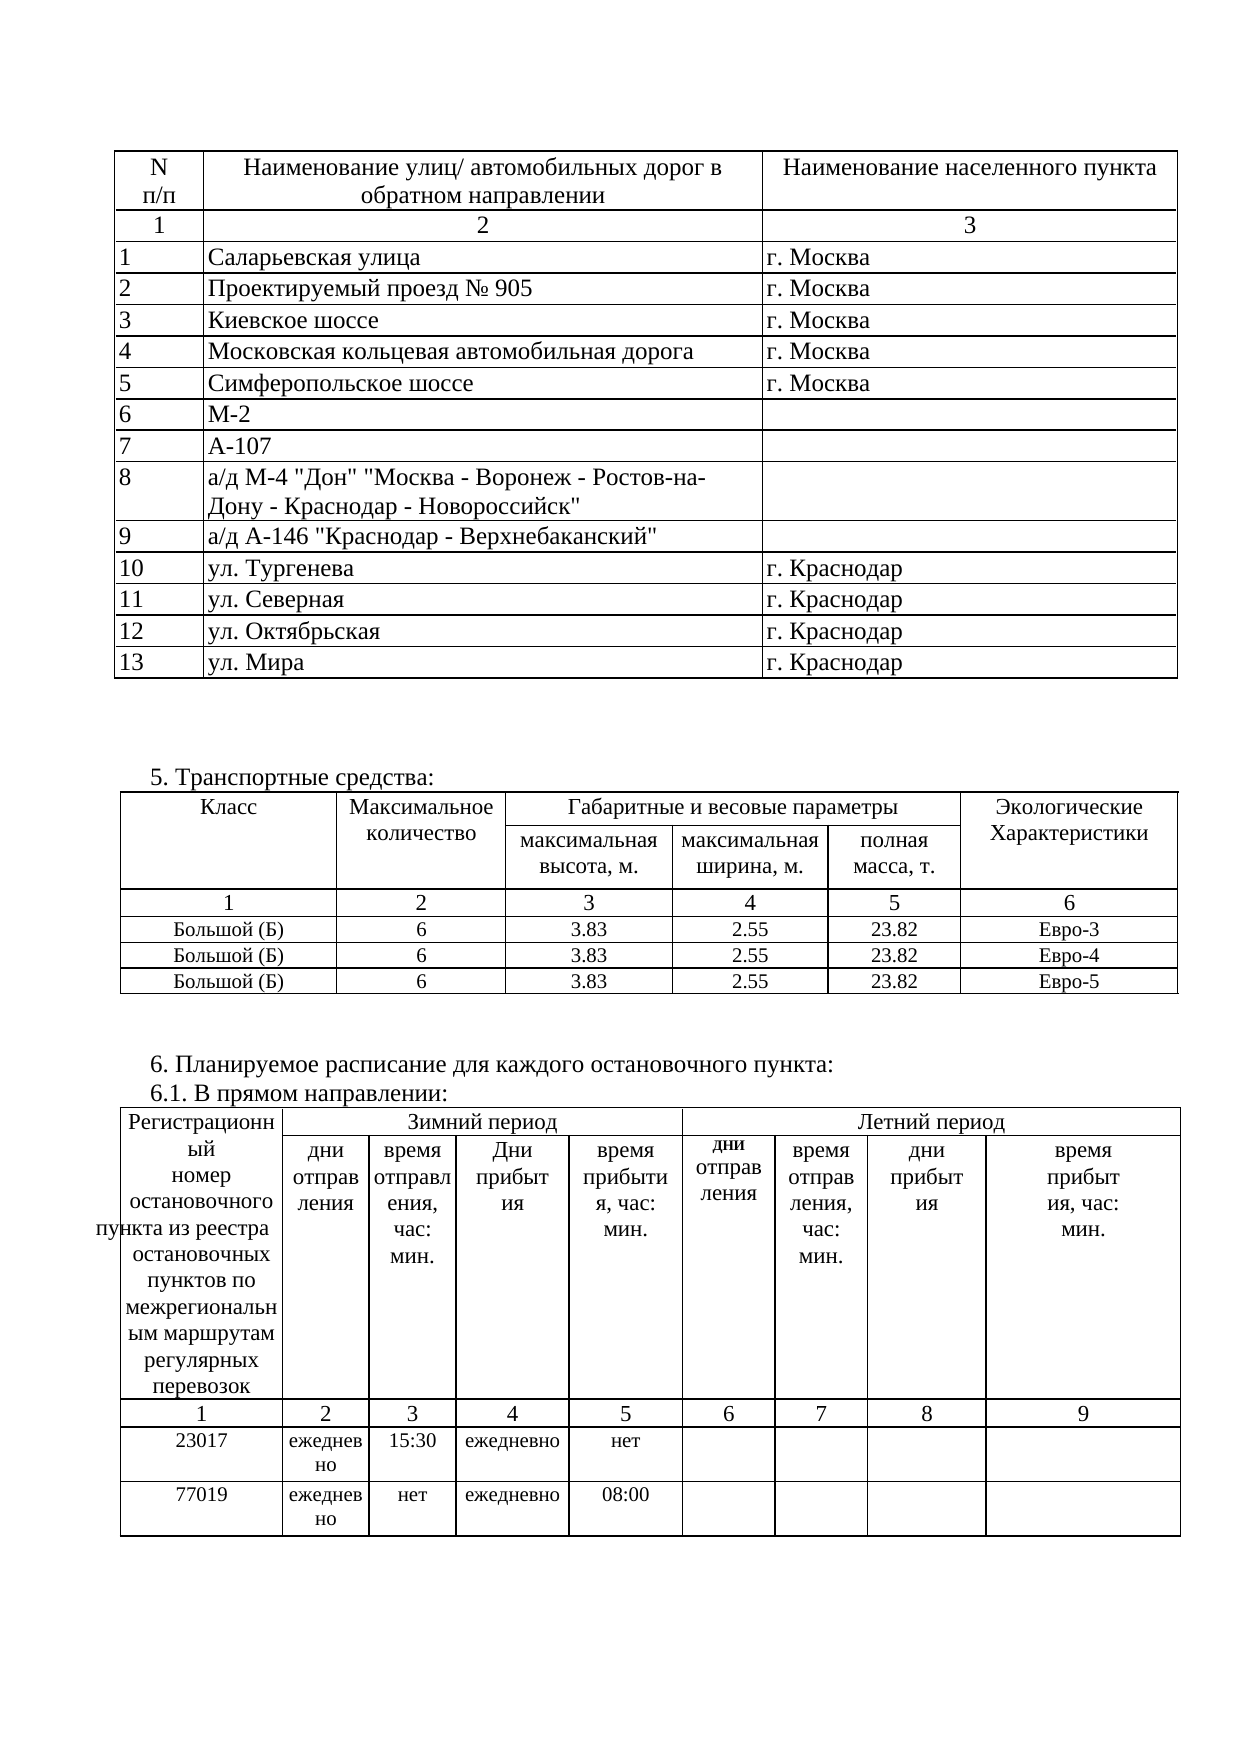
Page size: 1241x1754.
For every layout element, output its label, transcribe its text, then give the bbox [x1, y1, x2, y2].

table_cell 6 [683, 1400, 774, 1426]
table_header N п/п [115, 152, 203, 209]
table_cell [763, 461, 1177, 520]
table_cell г. Москва [763, 241, 1177, 272]
table_cell 2.55 [673, 917, 827, 941]
table_cell 23.82 [829, 943, 960, 967]
table_cell 23.82 [829, 917, 960, 941]
table_cell ул. Тургенева [204, 553, 762, 583]
table_cell ул. Северная [204, 584, 762, 614]
table_cell полная масса, т. [829, 826, 960, 888]
table_cell 23.82 [829, 969, 960, 993]
table_cell ул. Мира [204, 647, 762, 677]
table_cell 5 [570, 1400, 682, 1426]
table_cell 11 [115, 584, 203, 614]
table_cell ДНИ отправ ления [683, 1136, 774, 1398]
table_cell [763, 398, 1177, 429]
table_cell максимальная высота, м. [506, 826, 672, 888]
table_cell 6 [337, 969, 505, 993]
table_cell 1 [115, 242, 203, 272]
table_header Зимний период [283, 1108, 682, 1135]
table_cell максимальная ширина, м. [673, 826, 827, 888]
table_cell 6 [115, 399, 203, 429]
table_cell дни прибыт ия [868, 1136, 985, 1398]
table_cell Евро-4 [961, 943, 1177, 967]
table_cell г. Москва [763, 304, 1177, 335]
table_cell 4 [457, 1400, 568, 1426]
table_cell нет [570, 1428, 682, 1481]
table_cell г. Москва [763, 366, 1177, 398]
table_cell ежедневно [457, 1482, 568, 1535]
table_cell время отправл ения, час: мин. [370, 1136, 455, 1398]
table_cell 5 [829, 890, 960, 916]
table_cell г. Краснодар [763, 646, 1177, 677]
table_header Наименование населенного пункта [763, 152, 1177, 209]
table_cell 3 [506, 890, 672, 916]
table_cell 10 [115, 552, 203, 583]
table_cell 23017 [121, 1428, 282, 1481]
table_cell 4 [115, 336, 203, 366]
table_cell ежедневно [457, 1428, 568, 1481]
table_cell 9 [987, 1400, 1180, 1426]
table_cell Большой (Б) [121, 943, 336, 967]
table_cell 15:30 [370, 1428, 455, 1481]
table_cell 3 [370, 1400, 455, 1426]
table_cell [776, 1482, 867, 1535]
table_cell [868, 1428, 985, 1481]
table_cell нет [370, 1482, 455, 1535]
table_cell Проектируемый проезд № 905 [204, 274, 762, 303]
table_cell [776, 1428, 867, 1481]
table_cell 9 [115, 521, 203, 551]
text 6. Планируемое расписание для каждого остановочного пункта: [150, 1049, 1090, 1078]
table_cell Дни прибыт ия [457, 1136, 568, 1398]
table_cell 2 [283, 1400, 368, 1426]
table_cell а/д А-146 "Краснодар - Верхнебаканский" [204, 521, 762, 551]
table_cell Московская кольцевая автомобильная дорога [204, 337, 762, 366]
table_cell [683, 1482, 774, 1535]
table_cell 5 [115, 368, 203, 398]
table_cell 2 [204, 211, 762, 241]
table_cell 6 [337, 917, 505, 941]
table_cell 3 [763, 209, 1177, 241]
table_cell 3.83 [506, 943, 672, 967]
table_cell 8 [115, 462, 203, 520]
table_cell [987, 1428, 1180, 1481]
text 6.1. В прямом направлении: [150, 1078, 1090, 1107]
table_cell [763, 429, 1177, 461]
table_cell 4 [673, 890, 827, 916]
table_cell Евро-3 [961, 917, 1177, 941]
table_cell 2.55 [673, 943, 827, 967]
table_cell [683, 1428, 774, 1481]
table_cell ул. Октябрьская [204, 616, 762, 646]
table_cell дни отправ ления [283, 1136, 368, 1398]
table_header Максимальное количество [337, 793, 505, 888]
table_cell 13 [115, 647, 203, 677]
table_cell время прибыт ия, час: мин. [987, 1136, 1180, 1398]
table_cell 3.83 [506, 917, 672, 941]
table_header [121, 1108, 282, 1398]
table_cell Симферопольское шоссе [204, 368, 762, 398]
table_cell 8 [868, 1400, 985, 1426]
table_cell [987, 1482, 1180, 1535]
table_cell 77019 [121, 1482, 282, 1535]
table_cell 7 [115, 430, 203, 461]
table_cell 12 [115, 615, 203, 646]
table_cell ежедневно [283, 1482, 368, 1535]
text 5. Транспортные средства: [150, 762, 1090, 791]
table_header Класс [121, 793, 336, 888]
table_cell 1 [121, 1400, 282, 1426]
table_cell Большой (Б) [121, 969, 336, 993]
table_header Экологические Характеристики [961, 793, 1177, 888]
table_cell М-2 [204, 400, 762, 429]
table_cell 7 [776, 1400, 867, 1426]
table_cell 08:00 [570, 1482, 682, 1535]
table_cell 6 [961, 890, 1177, 916]
table_cell 6 [337, 943, 505, 967]
table_cell [868, 1482, 985, 1535]
table_cell Большой (Б) [121, 917, 336, 941]
table_cell 2 [337, 890, 505, 916]
table_cell г. Москва [763, 272, 1177, 303]
table_cell г. Москва [763, 335, 1177, 366]
table_cell 3 [115, 305, 203, 335]
table_header Летний период [683, 1108, 1180, 1135]
table_cell г. Краснодар [763, 583, 1177, 614]
table_cell 1 [121, 890, 336, 916]
table_header Наименование улиц/ автомобильных дорог в обратном направлении [204, 152, 762, 209]
table_cell Евро-5 [961, 969, 1177, 993]
table_header Габаритные и весовые параметры [506, 793, 960, 824]
table_cell [763, 520, 1177, 551]
table_cell время прибыти я, час: мин. [570, 1136, 682, 1398]
table_cell 2 [115, 273, 203, 303]
table_cell а/д М-4 "Дон" "Москва - Воронеж - Ростов-на-Дону - Краснодар - Новороссийск" [204, 462, 762, 520]
table_cell г. Краснодар [763, 551, 1177, 583]
table_cell время отправ ления, час: мин. [776, 1136, 867, 1398]
table_cell ежедневно [283, 1428, 368, 1481]
table_cell А-107 [204, 431, 762, 461]
table_cell Саларьевская улица [204, 242, 762, 272]
table_cell 2.55 [673, 969, 827, 993]
table_cell 3.83 [506, 969, 672, 993]
table_cell г. Краснодар [763, 614, 1177, 646]
table_cell 1 [115, 210, 203, 241]
table_cell Киевское шоссе [204, 305, 762, 335]
